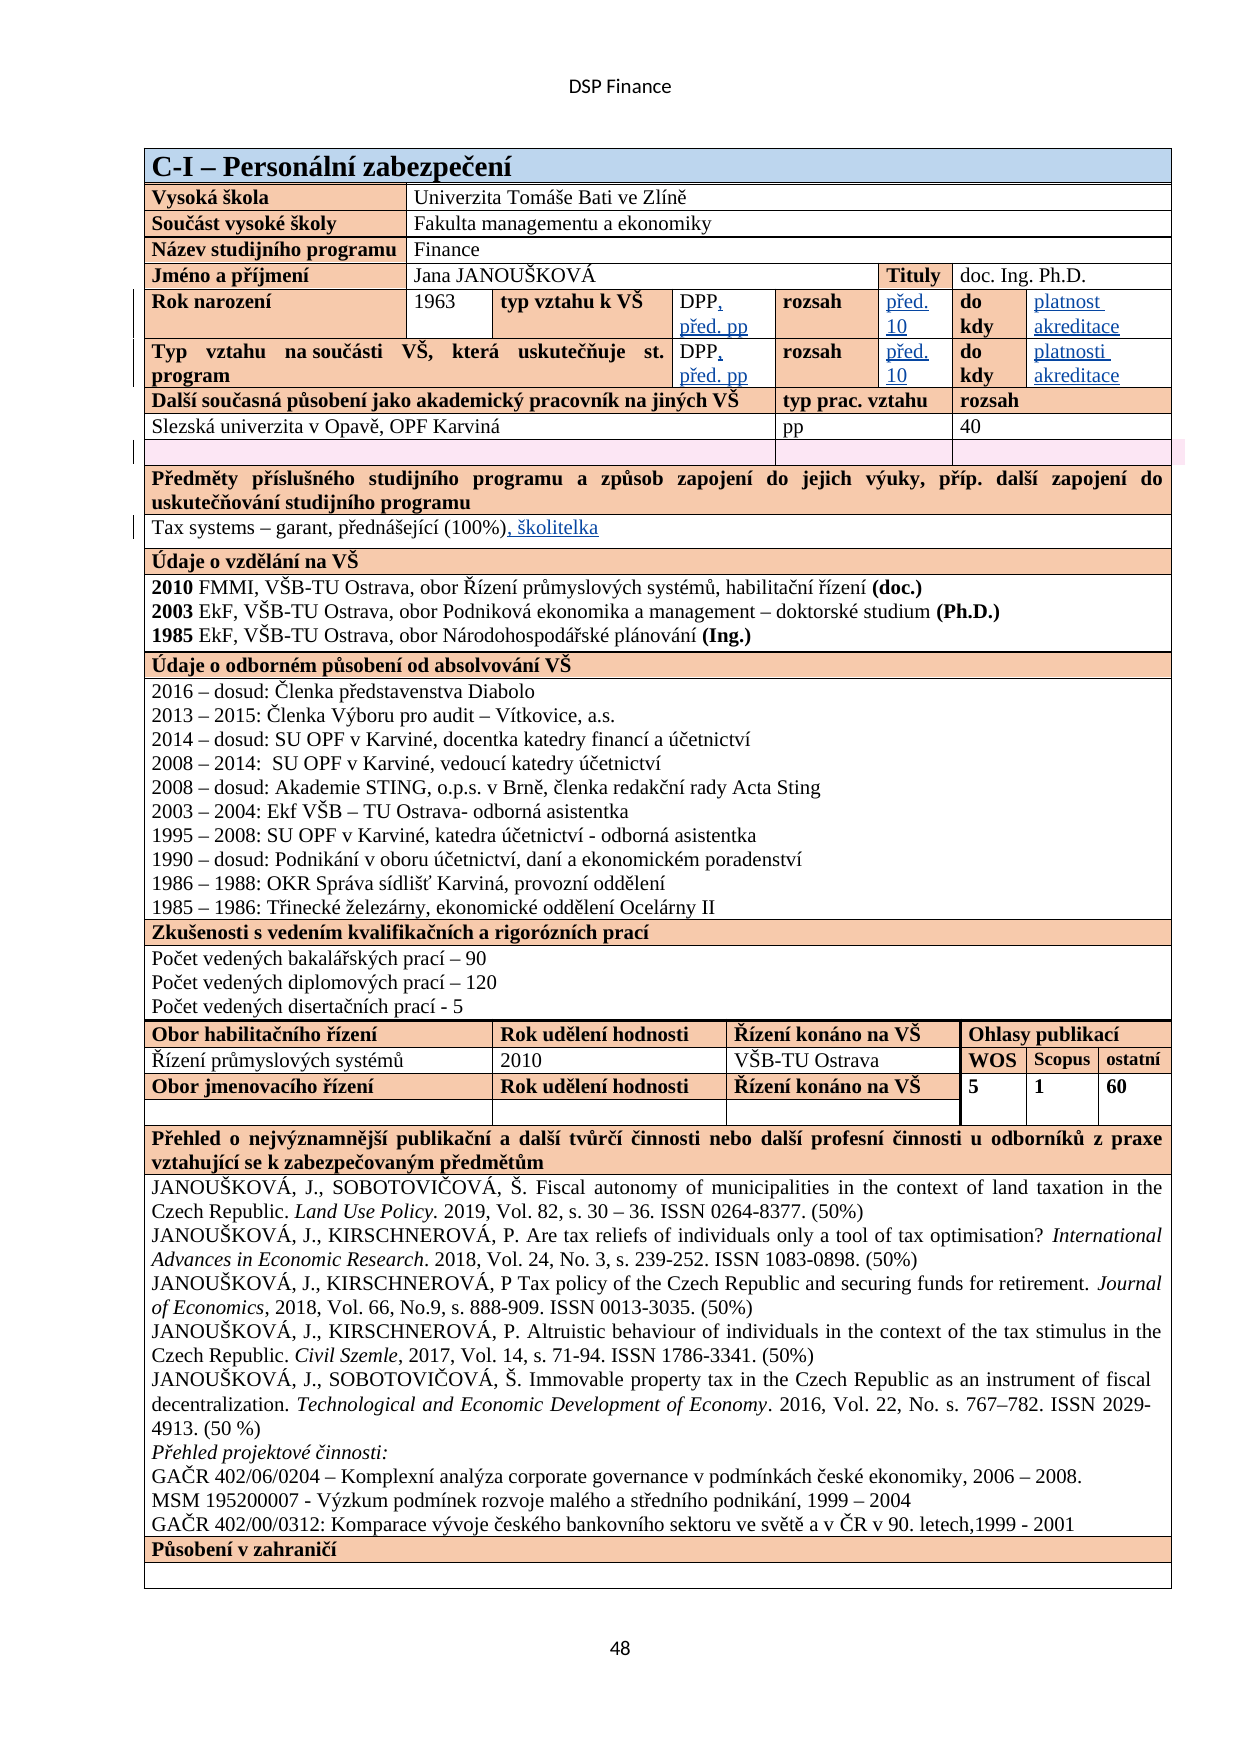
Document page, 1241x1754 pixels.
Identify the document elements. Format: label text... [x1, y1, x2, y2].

table_cell rozsah [776, 339, 878, 387]
table_cell Tituly [879, 264, 952, 288]
table_cell Předměty příslušného studijního programu a způsob zapojení do jejich výuky, příp. další zapojení do uskutečňování studijního programu [145, 466, 1171, 514]
table_cell 60 [1099, 1074, 1171, 1125]
table_cell Vysoká škola [145, 185, 406, 210]
table_cell Ohlasy publikací [962, 1022, 1171, 1047]
table_cell Fakulta managementu a ekonomiky [407, 211, 1171, 236]
table_cell Součást vysoké školy [145, 211, 406, 236]
table_cell Typ vztahu na součásti VŠ, která uskutečňuje st. program [145, 339, 672, 387]
table_cell Údaje o odborném působení od absolvování VŠ [145, 653, 1171, 677]
table_cell doc. Ing. Ph.D. [953, 264, 1171, 288]
table_cell typ prac. vztahu [776, 388, 952, 413]
table_cell Jana JANOUŠKOVÁ [407, 264, 878, 288]
table_cell [1027, 290, 1171, 338]
table_cell Počet vedených bakalářských prací – 90 Počet vedených diplomových prací – 120 Počet vedených disertačních prací - 5 [145, 946, 1171, 1018]
table_cell Rok narození [145, 290, 406, 338]
table_cell Další současná působení jako akademický pracovník na jiných VŠ [145, 388, 775, 413]
table_cell 1963 [407, 290, 492, 338]
table_cell Obor habilitačního řízení [145, 1022, 492, 1047]
table_cell 5 [962, 1074, 1026, 1125]
table_cell VŠB-TU Ostrava [727, 1048, 959, 1073]
table_cell Jméno a příjmení [145, 264, 406, 288]
table_cell [879, 290, 952, 338]
table_cell 2016 – dosud: Členka představenstva Diabolo 2013 – 2015: Členka Výboru pro audit – Vítkovice, a.s. 2014 – dosud: SU OPF v Karviné, docentka katedry financí a účetnictví 2008 – 2014: SU OPF v Karviné, vedoucí katedry účetnictví 2008 – dosud: Akademie STING, o.p.s. v Brně, členka redakční rady Acta Sting 2003 – 2004: Ekf VŠB – TU Ostrava- odborná asistentka 1995 – 2008: SU OPF v Karviné, katedra účetnictví - odborná asistentka 1990 – dosud: Podnikání v oboru účetnictví, daní a ekonomickém poradenství 1986 – 1988: OKR Správa sídlišť Karviná, provozní oddělení 1985 – 1986: Třinecké železárny, ekonomické oddělení Ocelárny II [145, 679, 1171, 919]
table_cell Univerzita Tomáše Bati ve Zlíně [407, 185, 1171, 210]
table_cell rozsah [776, 290, 878, 338]
table_cell 40 [953, 414, 1171, 439]
table_cell Finance [407, 238, 1171, 262]
table_cell Údaje o vzdělání na VŠ [145, 549, 1171, 574]
table_cell 2010 [493, 1048, 726, 1073]
table_cell [879, 339, 952, 387]
table_cell [727, 1100, 959, 1125]
table_cell [145, 1100, 492, 1125]
table_cell Působení v zahraničí [145, 1537, 1171, 1562]
table_cell JANOUŠKOVÁ, J., SOBOTOVIČOVÁ, Š. Fiscal autonomy of municipalities in the context of land taxation in the Czech Republic. Land Use Policy. 2019, Vol. 82, s. 30 – 36. ISSN 0264-8377. (50%) JANOUŠKOVÁ, J., KIRSCHNEROVÁ, P. Are tax reliefs of individuals only a tool of tax optimisation? International Advances in Economic Research. 2018, Vol. 24, No. 3, s. 239-252. ISSN 1083-0898. (50%) JANOUŠKOVÁ, J., KIRSCHNEROVÁ, P Tax policy of the Czech Republic and securing funds for retirement. Journal of Economics, 2018, Vol. 66, No.9, s. 888-909. ISSN 0013-3035. (50%) JANOUŠKOVÁ, J., KIRSCHNEROVÁ, P. Altruistic behaviour of individuals in the context of the tax stimulus in the Czech Republic. Civil Szemle, 2017, Vol. 14, s. 71-94. ISSN 1786-3341. (50%) JANOUŠKOVÁ, J., SOBOTOVIČOVÁ, Š. Immovable property tax in the Czech Republic as an instrument of fiscal decentralization. Technological and Economic Development of Economy. 2016, Vol. 22, No. s. 767–782. ISSN 2029-4913. (50 %) Přehled projektové činnosti: GAČR 402/06/0204 – Komplexní analýza corporate governance v podmínkách české ekonomiky, 2006 – 2008. MSM 195200007 - Výzkum podmínek rozvoje malého a středního podnikání, 1999 – 2004 GAČR 402/00/0312: Komparace vývoje českého bankovního sektoru ve světě a v ČR v 90. letech,1999 - 2001 [145, 1175, 1171, 1536]
table_cell 1 [1027, 1074, 1098, 1125]
table_cell [1027, 339, 1171, 387]
table_cell DPP [673, 339, 775, 387]
table_cell Řízení konáno na VŠ [727, 1022, 959, 1047]
table_cell do kdy [953, 339, 1026, 387]
table_cell DPP [673, 290, 775, 338]
table_cell rozsah [953, 388, 1171, 413]
table_cell 2010 FMMI, VŠB-TU Ostrava, obor Řízení průmyslových systémů, habilitační řízení (doc.) 2003 EkF, VŠB-TU Ostrava, obor Podniková ekonomika a management – doktorské studium (Ph.D.) 1985 EkF, VŠB-TU Ostrava, obor Národohospodářské plánování (Ing.) [145, 575, 1171, 651]
table_cell ostatní [1099, 1048, 1171, 1073]
table_cell Scopus [1027, 1048, 1098, 1073]
table_cell WOS [962, 1048, 1026, 1073]
table_cell Rok udělení hodnosti [493, 1074, 726, 1099]
table_cell Řízení průmyslových systémů [145, 1048, 492, 1073]
table_cell Obor jmenovacího řízení [145, 1074, 492, 1099]
table_cell typ vztahu k VŠ [493, 290, 672, 338]
table_cell do kdy [953, 290, 1026, 338]
table_cell [145, 1563, 1171, 1588]
table_cell Slezská univerzita v Opavě, OPF Karviná [145, 414, 775, 439]
table_cell Přehled o nejvýznamnější publikační a další tvůrčí činnosti nebo další profesní činnosti u odborníků z praxe vztahující se k zabezpečovaným předmětům [145, 1126, 1171, 1174]
table_cell pp [776, 414, 952, 439]
table_header C-I – Personální zabezpečení [145, 149, 1171, 182]
table_cell Rok udělení hodnosti [493, 1022, 726, 1047]
table_cell Řízení konáno na VŠ [727, 1074, 959, 1099]
table_cell Zkušenosti s vedením kvalifikačních a rigorózních prací [145, 920, 1171, 945]
table_cell Tax systems – garant, přednášející (100%) [145, 515, 1171, 548]
table_cell Název studijního programu [145, 238, 406, 262]
table_cell [493, 1100, 726, 1125]
